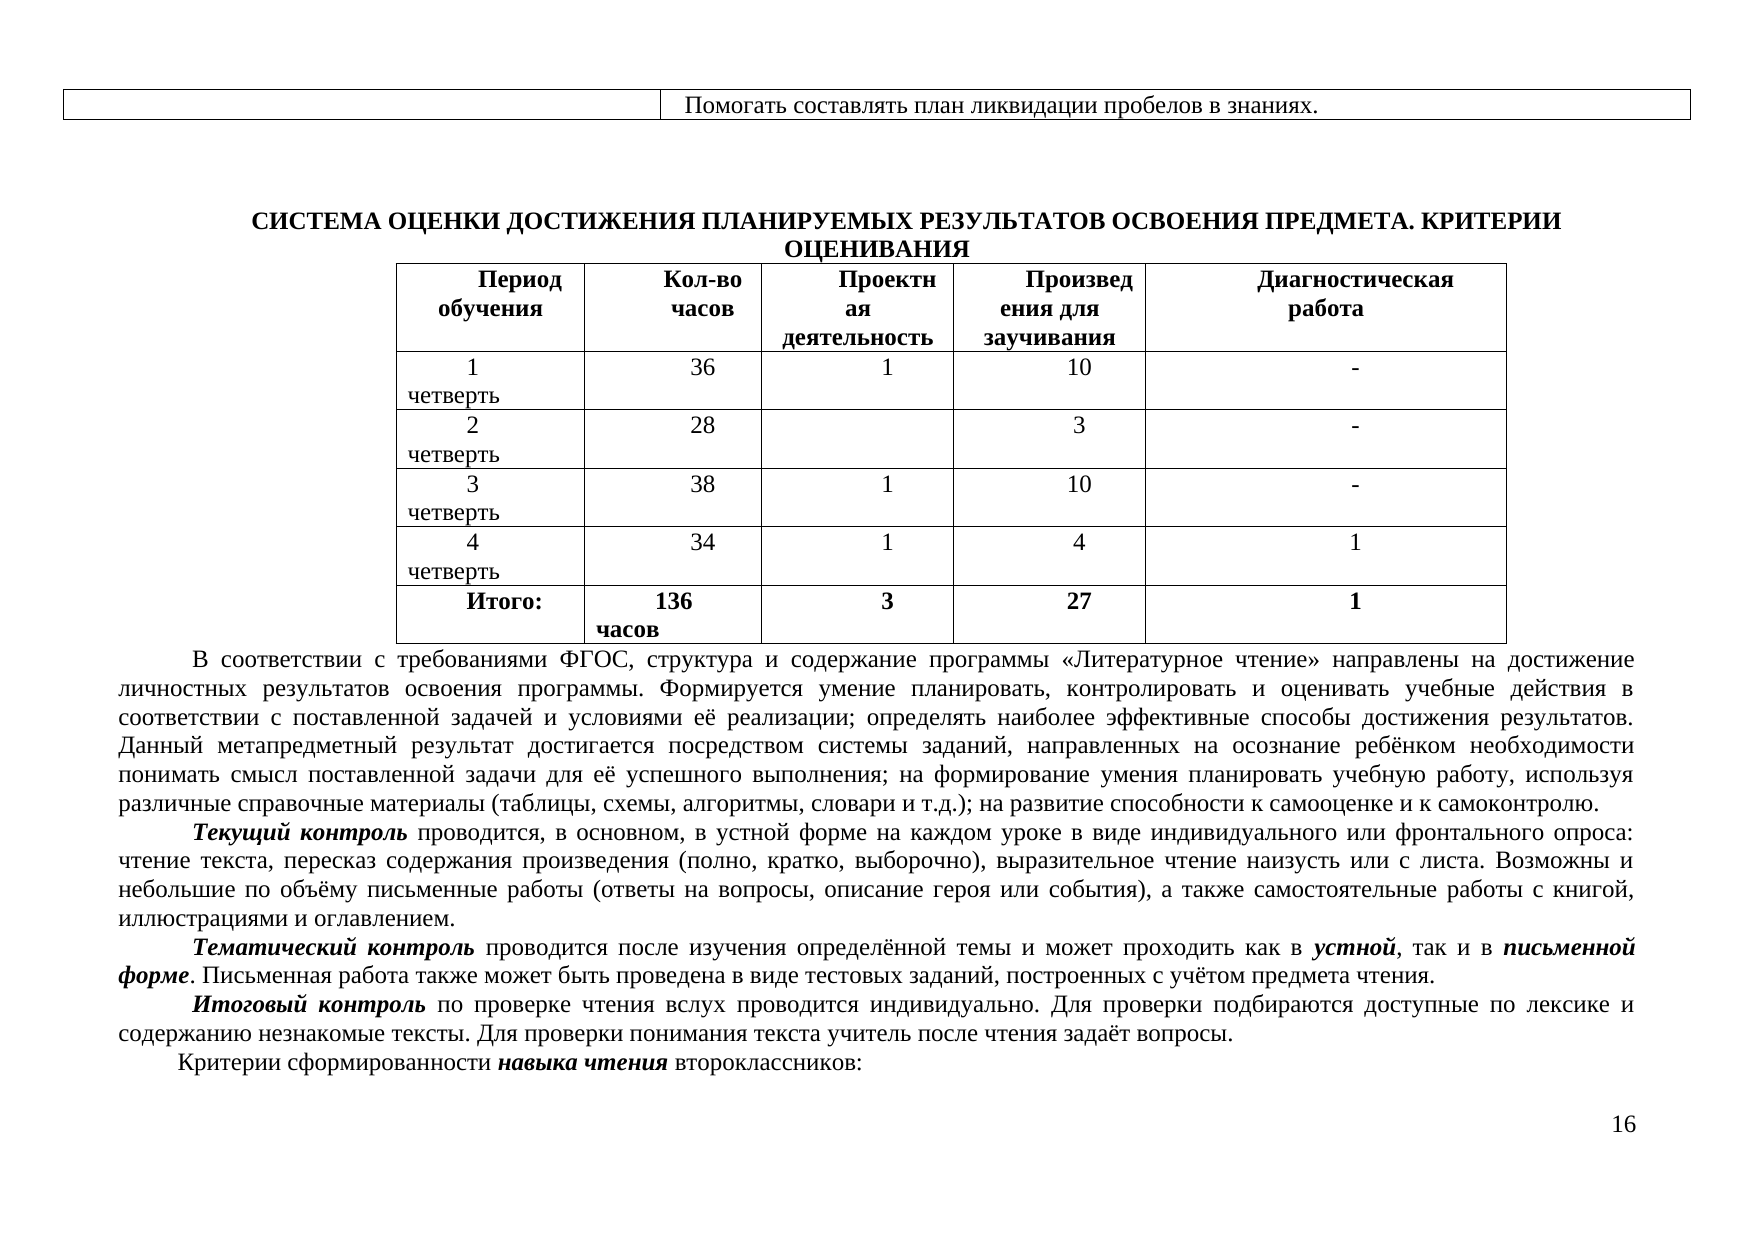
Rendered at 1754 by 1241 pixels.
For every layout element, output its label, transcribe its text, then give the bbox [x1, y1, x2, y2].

table_cell 1 [762, 527, 953, 585]
table_cell 3 четверть [397, 469, 584, 526]
text Тематический контроль проводится после изучения определённой темы и может проходить как в устной, так и в письменной форме. Письменная работа также может быть проведена в виде тестовых заданий, построенных с учётом предмета чтения. [118, 932, 1636, 989]
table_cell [64, 90, 660, 118]
table_cell 10 [954, 352, 1145, 409]
table_cell - [1146, 469, 1506, 526]
text В соответствии с требованиями ФГОС, структура и содержание программы «Литературное чтение» направлены на достижение личностных результатов освоения программы. Формируется умение планировать, контролировать и оценивать учебные действия в соответствии с поставленной задачей и условиями её реализации; определять наиболее эффективные способы достижения результатов. Данный метапредметный результат достигается посредством системы заданий, направленных на осознание ребёнком необходимости понимать смысл поставленной задачи для её успешного выполнения; на формирование умения планировать учебную работу, используя различные справочные материалы (таблицы, схемы, алгоритмы, словари и т.д.); на развитие способности к самооценке и к самоконтролю. [118, 644, 1636, 817]
table_cell 3 [954, 410, 1145, 468]
table_cell 28 [585, 410, 761, 468]
table_header Период обучения [397, 264, 584, 351]
table_header Произведения для заучивания [954, 264, 1145, 351]
table_header Диагностическая работа [1146, 264, 1506, 351]
table_header Кол-во часов [585, 264, 761, 351]
table_cell - [1146, 410, 1506, 468]
table_cell 1 [762, 469, 953, 526]
table_cell 4 [954, 527, 1145, 585]
table_cell 1 четверть [397, 352, 584, 409]
table_cell Итого: [397, 586, 584, 643]
table_cell 36 [585, 352, 761, 409]
table_cell [762, 410, 953, 468]
table_cell 1 [1146, 527, 1506, 585]
table_cell - [1146, 352, 1506, 409]
table_cell 34 [585, 527, 761, 585]
table_cell 1 [762, 352, 953, 409]
text Текущий контроль проводится, в основном, в устной форме на каждом уроке в виде индивидуального или фронтального опроса: чтение текста, пересказ содержания произведения (полно, кратко, выборочно), выразительное чтение наизусть или с листа. Возможны и небольшие по объёму письменные работы (ответы на вопросы, описание героя или события), а также самостоятельные работы с книгой, иллюстрациями и оглавлением. [118, 817, 1636, 932]
text Итоговый контроль по проверке чтения вслух проводится индивидуально. Для проверки подбираются доступные по лексике и содержанию незнакомые тексты. Для проверки понимания текста учитель после чтения задаёт вопросы. [118, 989, 1636, 1047]
table_cell 3 [762, 586, 953, 643]
text СИСТЕМА ОЦЕНКИ ДОСТИЖЕНИЯ ПЛАНИРУЕМЫХ РЕЗУЛЬТАТОВ ОСВОЕНИЯ ПРЕДМЕТА. КРИТЕРИИ ОЦЕНИВАНИЯ [118, 206, 1636, 263]
table_cell 38 [585, 469, 761, 526]
table_cell 27 [954, 586, 1145, 643]
text Критерии сформированности навыка чтения второклассников: [118, 1047, 1636, 1076]
table_cell 10 [954, 469, 1145, 526]
table_cell 4 четверть [397, 527, 584, 585]
table_cell 2 четверть [397, 410, 584, 468]
table_cell 136 часов [585, 586, 761, 643]
table_cell 1 [1146, 586, 1506, 643]
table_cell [661, 90, 1690, 118]
table_header Проектная деятельность [762, 264, 953, 351]
